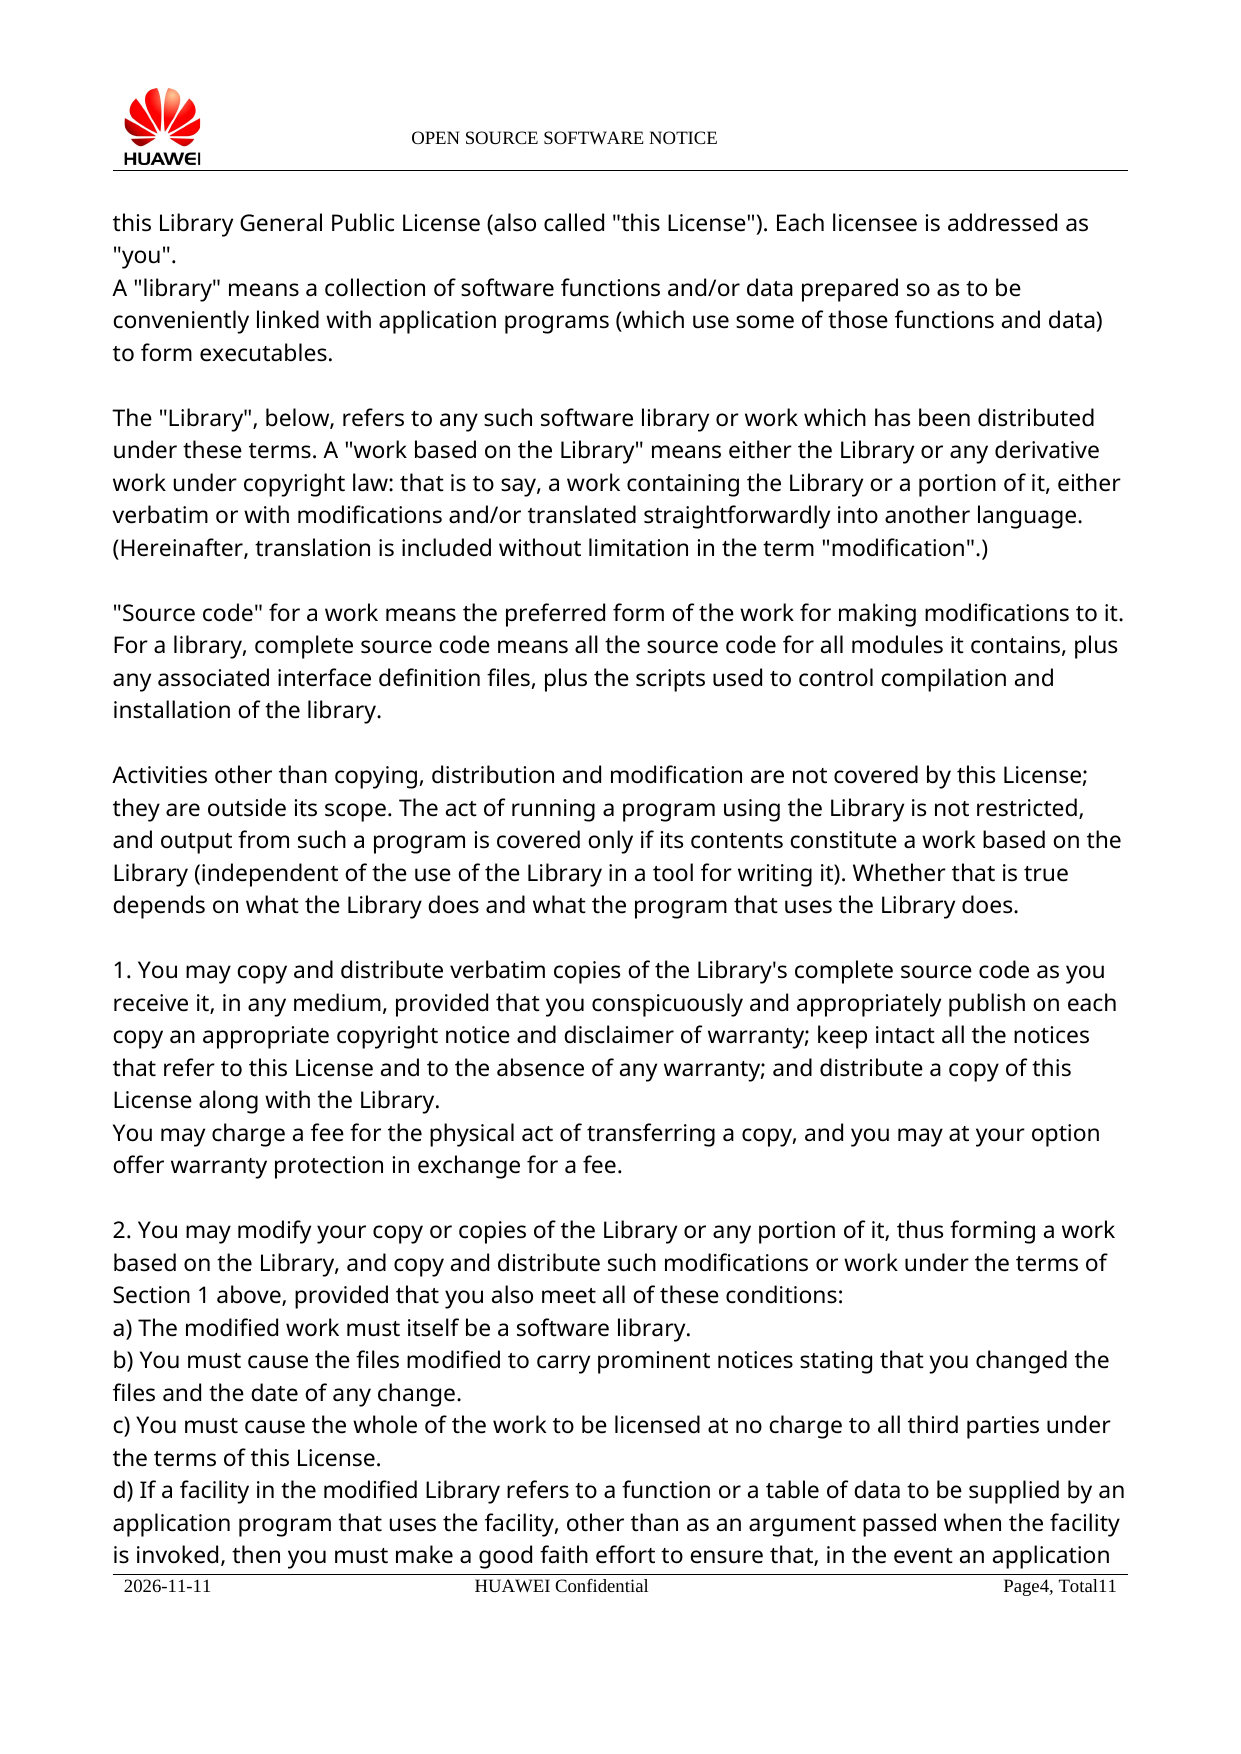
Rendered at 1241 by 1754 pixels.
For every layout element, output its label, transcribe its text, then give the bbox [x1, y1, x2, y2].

text 1. You may copy and distribute verbatim copies of the Library's complete source code as you receive it, in any medium, provided that you conspicuously and appropriately publish on each copy an appropriate copyright notice and disclaimer of warranty; keep intact all the notices that refer to this License and to the absence of any warranty; and distribute a copy of this License along with the Library. [112, 954, 1128, 1116]
text The "Library", below, refers to any such software library or work which has been distributed under these terms. A "work based on the Library" means either the Library or any derivative work under copyright law: that is to say, a work containing the Library or a portion of it, either verbatim or with modifications and/or translated straightforwardly into another language. (Hereinafter, translation is included without limitation in the term "modification".) [112, 401, 1128, 564]
text a) The modified work must itself be a software library. [112, 1311, 1128, 1344]
text 2. You may modify your copy or copies of the Library or any portion of it, thus forming a work based on the Library, and copy and distribute such modifications or work under the terms of Section 1 above, provided that you also meet all of these conditions: [112, 1214, 1128, 1311]
text A "library" means a collection of software functions and/or data prepared so as to be conveniently linked with application programs (which use some of those functions and data) to form executables. [112, 271, 1128, 369]
text b) You must cause the files modified to carry prominent notices stating that you changed the files and the date of any change. [112, 1344, 1128, 1409]
text "Source code" for a work means the preferred form of the work for making modifications to it. For a library, complete source code means all the source code for all modules it contains, plus any associated interface definition files, plus the scripts used to control compilation and installation of the library. [112, 596, 1128, 726]
text You may charge a fee for the physical act of transferring a copy, and you may at your option offer warranty protection in exchange for a fee. [112, 1116, 1128, 1181]
text Activities other than copying, distribution and modification are not covered by this License; they are outside its scope. The act of running a program using the Library is not restricted, and output from such a program is covered only if its contents constitute a work based on the Library (independent of the use of the Library in a tool for writing it). Whether that is true depends on what the Library does and what the program that uses the Library does. [112, 759, 1128, 921]
text c) You must cause the whole of the work to be licensed at no charge to all third parties under the terms of this License. [112, 1409, 1128, 1474]
picture [124, 88, 201, 165]
